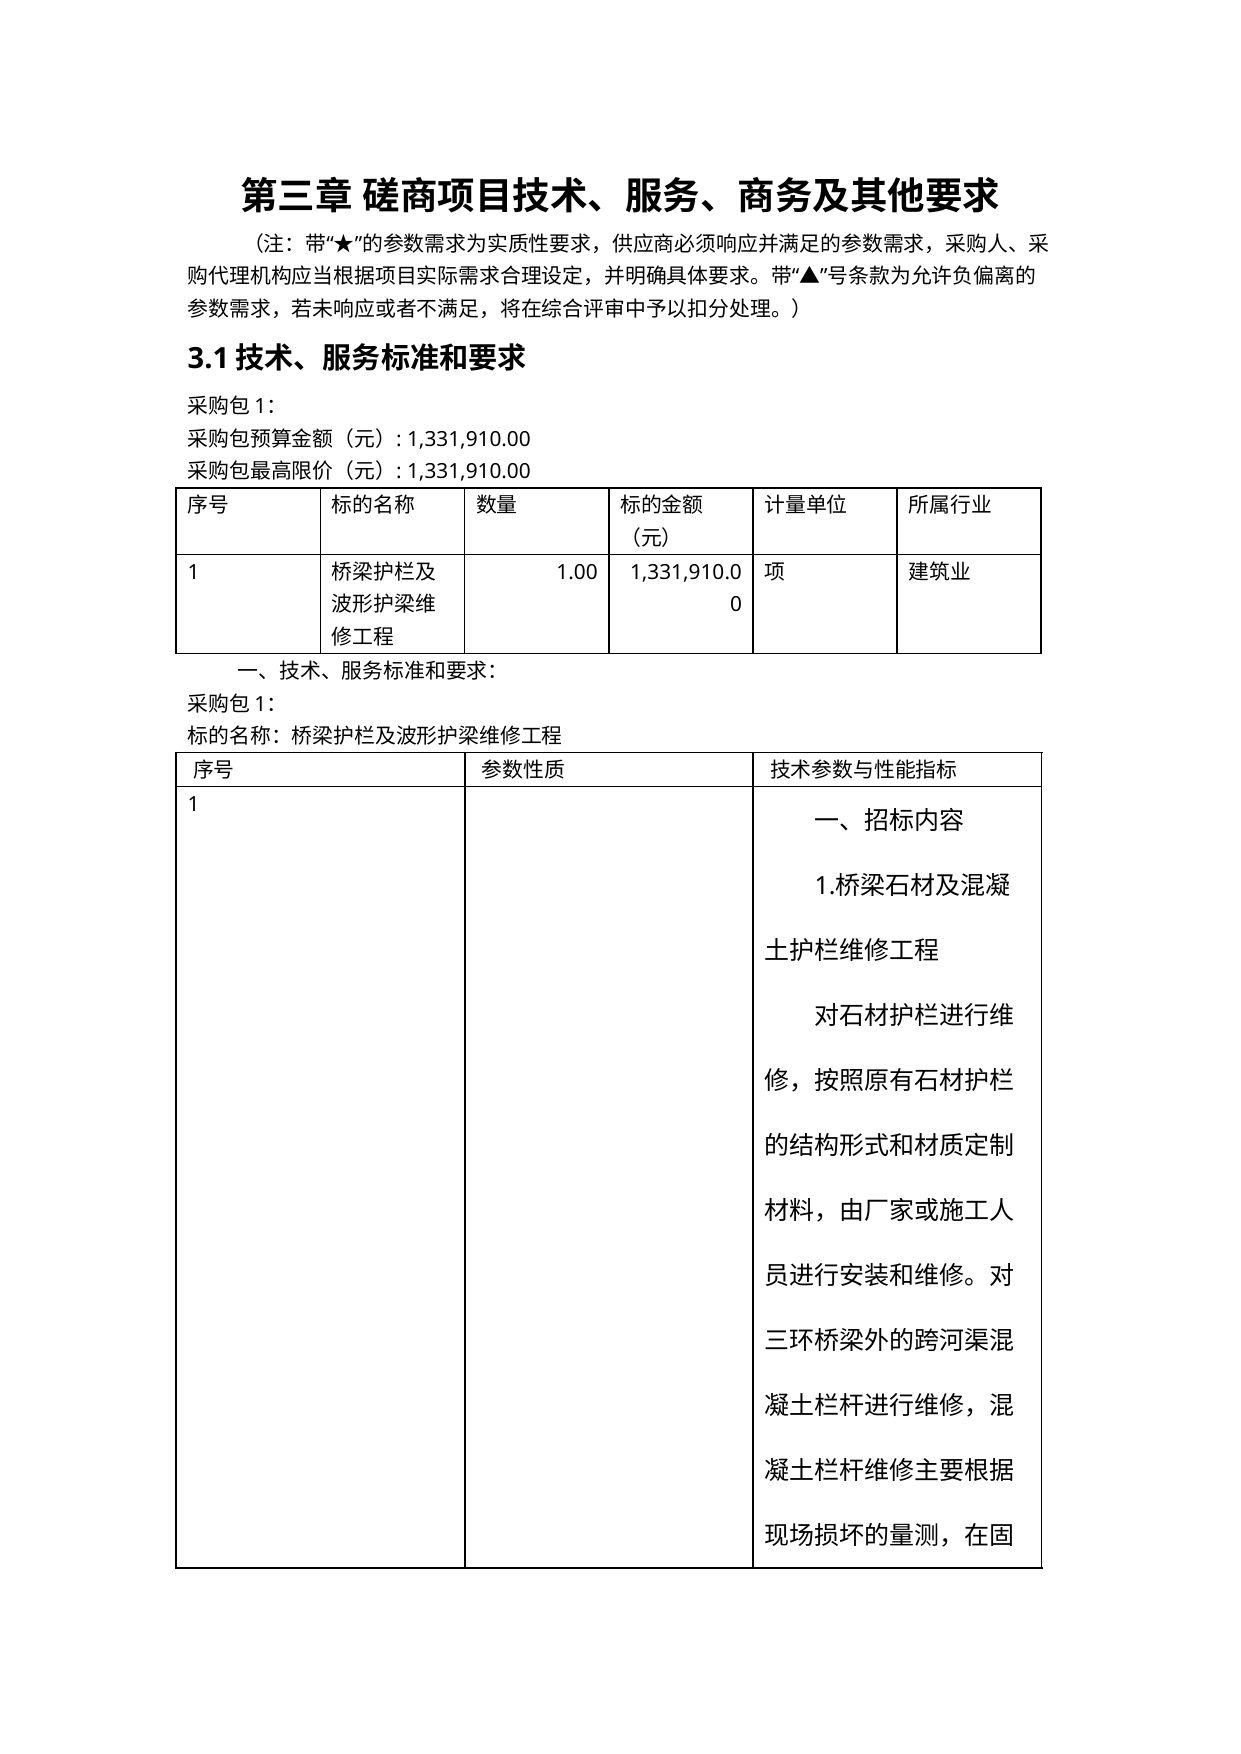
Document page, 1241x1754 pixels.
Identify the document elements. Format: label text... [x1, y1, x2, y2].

table_header 技术参数与性能指标 [754, 753, 1041, 786]
text 采购包最高限价（元）: 1,331,910.00 [187, 454, 1053, 487]
text 采购包1： [187, 389, 1053, 422]
table_cell 1 [177, 787, 464, 1567]
table_header 所属行业 [898, 489, 1040, 553]
table_header 参数性质 [466, 753, 752, 786]
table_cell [754, 787, 1041, 1567]
text 一、技术、服务标准和要求： [187, 654, 1053, 687]
table_cell 建筑业 [898, 555, 1040, 653]
table_header 序号 [177, 753, 464, 786]
text 采购包预算金额（元）: 1,331,910.00 [187, 422, 1053, 454]
table_header 标的名称 [321, 489, 464, 553]
table_header 标的金额 （元） [610, 489, 752, 553]
table_cell 桥梁护栏及波形护梁维修工程 [321, 555, 464, 653]
table_header 计量单位 [754, 489, 896, 553]
table_cell 项 [754, 555, 896, 653]
text 标的名称：桥梁护栏及波形护梁维修工程 [187, 719, 1053, 752]
table_header 序号 [177, 489, 320, 553]
text 采购包1： [187, 687, 1053, 719]
table_cell [466, 787, 752, 1567]
table_cell 1.00 [465, 555, 608, 653]
table_header 数量 [465, 489, 608, 553]
table_cell 1 [177, 555, 320, 653]
text 第三章 磋商项目技术、服务、商务及其他要求 [187, 162, 1053, 227]
table_cell 1,331,910.00 [610, 555, 752, 653]
text 3.1技术、服务标准和要求 [187, 324, 1053, 389]
text （注：带“★”的参数需求为实质性要求，供应商必须响应并满足的参数需求，采购人、采购代理机构应当根据项目实际需求合理设定，并明确具体要求。带“▲”号条款为允许负偏离的参数需求，若未响应或者不满足，将在综合评审中予以扣分处理。） [187, 227, 1053, 324]
